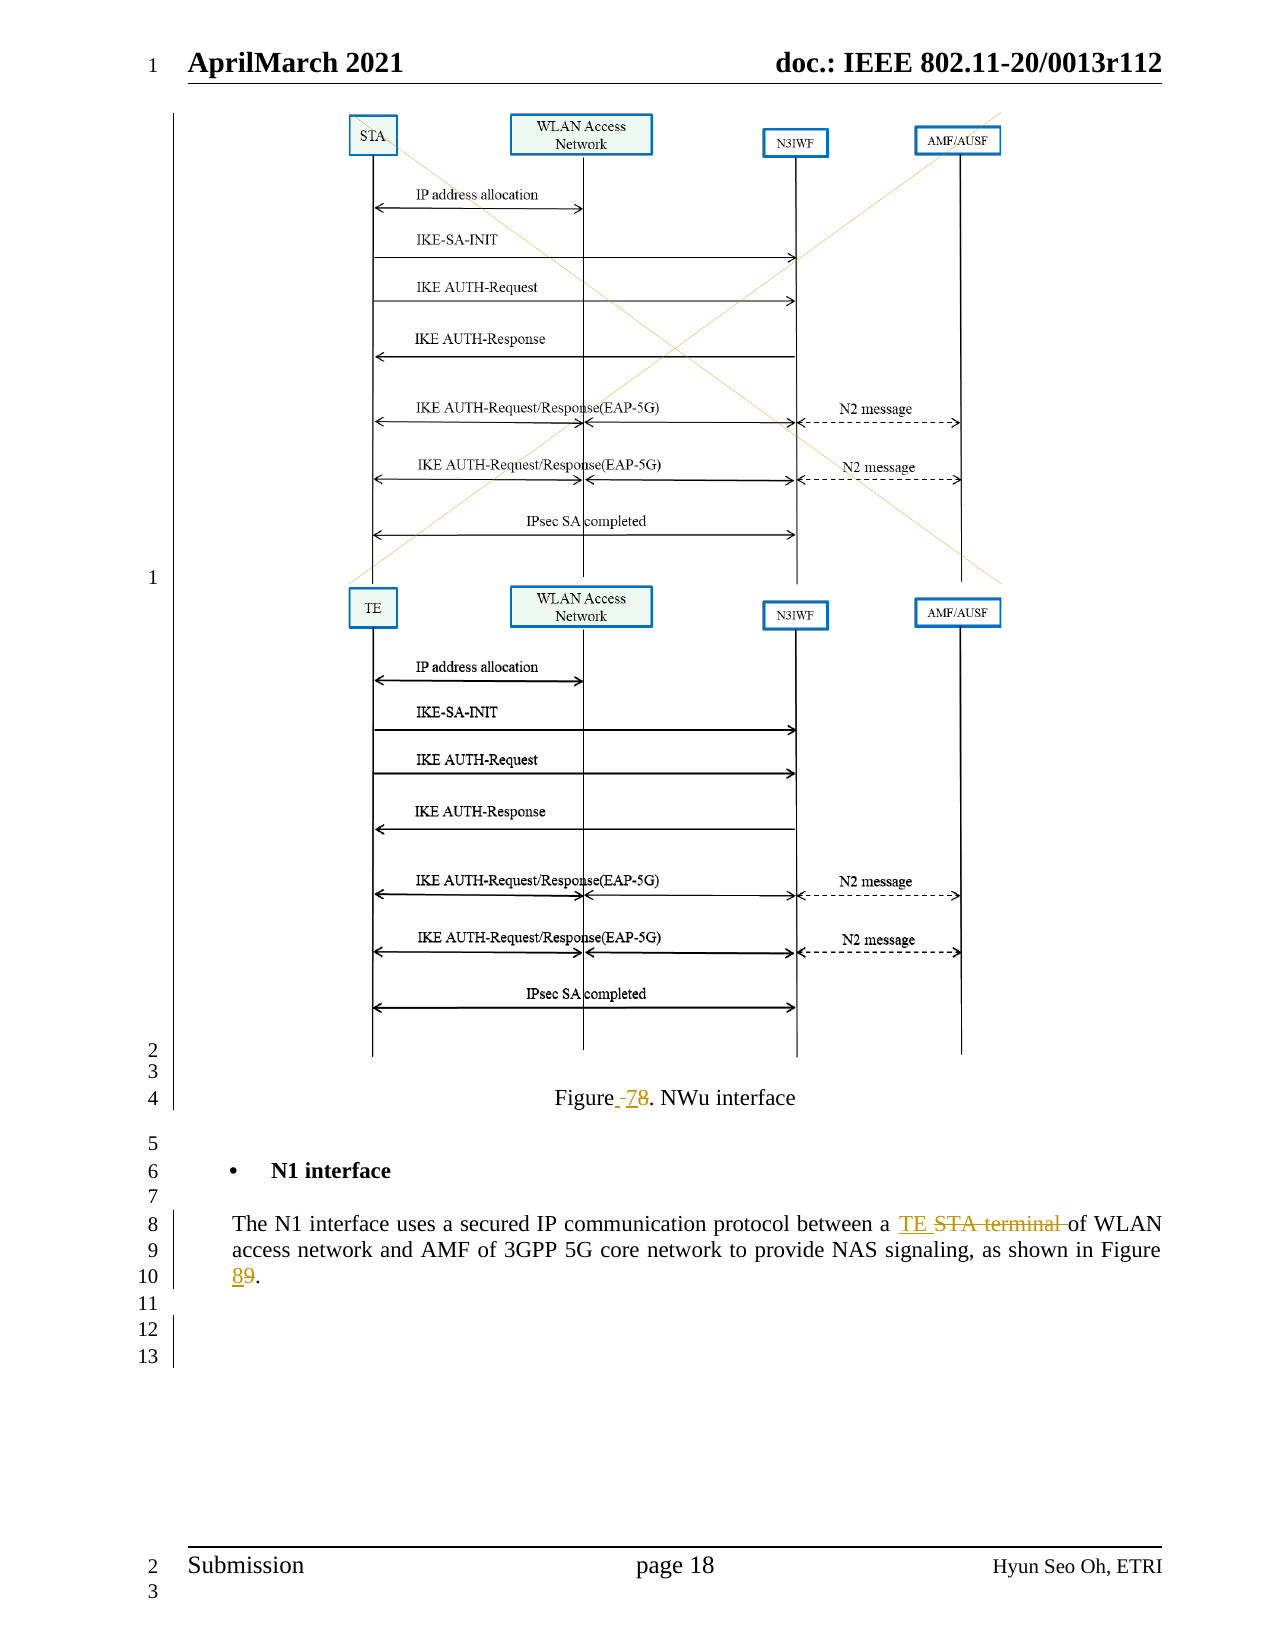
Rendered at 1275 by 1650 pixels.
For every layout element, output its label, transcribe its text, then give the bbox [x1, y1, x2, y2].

list The N1 interface uses a secured IP communication protocol between a of WLAN access network and AMF of 3GPP 5G core network to provide NAS signaling, as shown in Figure . [232, 1210, 1162, 1289]
text Figure. NWu interface [187, 1083, 1162, 1110]
picture [348, 350, 1002, 1058]
list N1 interface [229, 1157, 1162, 1183]
picture [348, 113, 673, 583]
picture [677, 113, 1002, 583]
picture [350, 112, 1000, 347]
